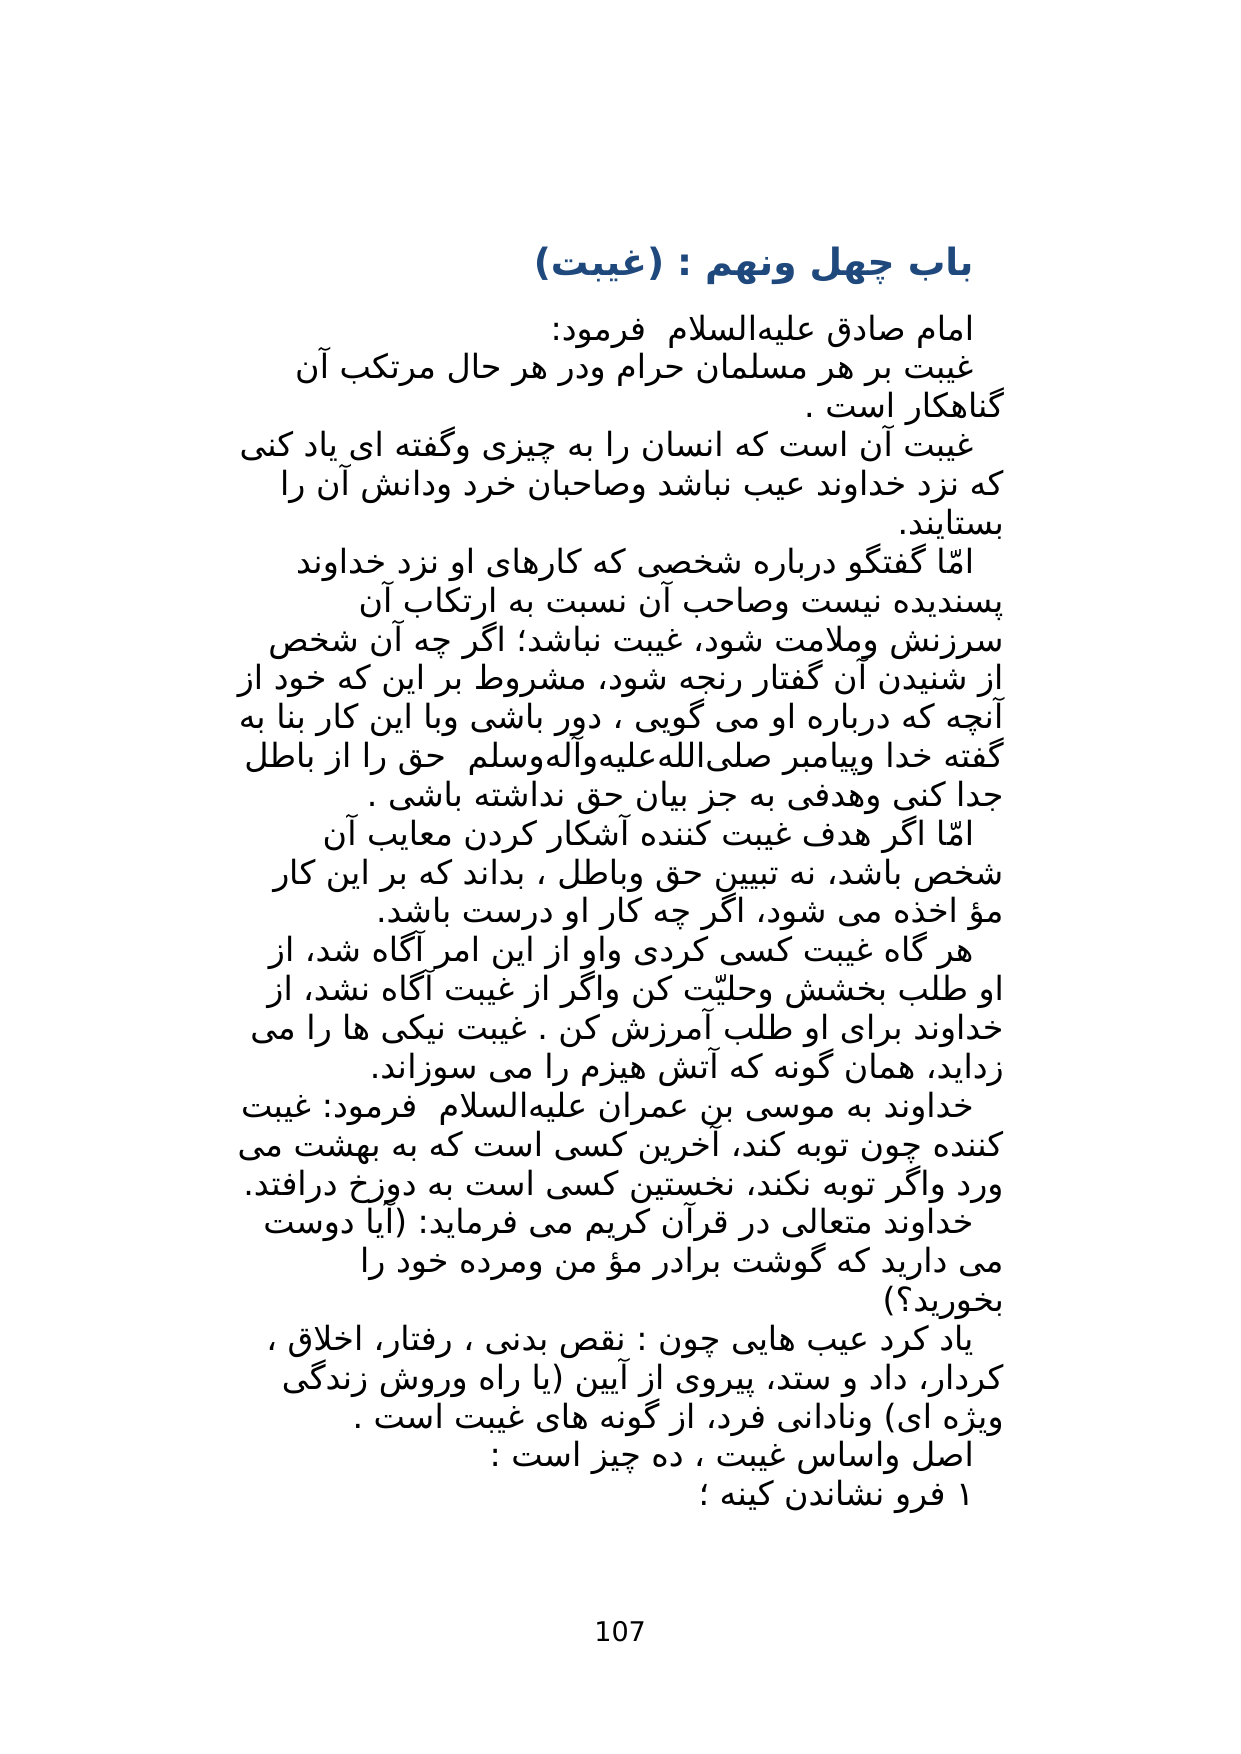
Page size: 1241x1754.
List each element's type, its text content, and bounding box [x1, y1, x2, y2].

subtitle باب چهل ونهم : (غيبت) [236, 241, 1004, 284]
text امّا اگر هدف غيبت كننده آشكار كردن معايب آن شخص باشد، نه تبيين حق وباطل ، بداند كه بر اين كار مؤ اخذه مى شود، اگر چه كار او درست باشد. [236, 814, 1004, 931]
text خداوند به موسى بن عمران عليه‌السلام فرمود: غيبت كننده چون توبه كند، آخرين كسى است كه به بهشت مى ورد واگر توبه نكند، نخستين كسى است به دوزخ درافتد. [236, 1086, 1004, 1203]
text غيبت بر هر مسلمان حرام ودر هر حال مرتكب آن گناهكار است . [236, 348, 1004, 426]
text خداوند متعالى در قرآن كريم مى فرمايد: (آيا دوست مى داريد كه گوشت برادر مؤ من ومرده خود را بخوريد؟) [236, 1203, 1004, 1319]
text امام صادق عليه‌السلام فرمود: [236, 309, 1004, 348]
text هر گاه غيبت كسى كردى واو از اين امر آگاه شد، از او طلب بخشش وحليّت كن واگر از غيبت آگاه نشد، از خداوند براى او طلب آمرزش كن . غيبت نيكى ها را مى زدايد، همان گونه كه آتش هيزم را مى سوزاند. [236, 931, 1004, 1086]
text ياد كرد عيب هايى چون : نقص بدنى ، رفتار، اخلاق ، كردار، داد و ستد، پيروى از آيين (يا راه وروش زندگى ويژه اى) ونادانى فرد، از گونه هاى غيبت است . [236, 1319, 1004, 1436]
text غيبت آن است كه انسان را به چيزى وگفته اى ياد كنى كه نزد خداوند عيب نباشد وصاحبان خرد ودانش آن را بستايند. [236, 426, 1004, 542]
text ١ فرو نشاندن كينه ؛ [236, 1475, 1004, 1514]
text اصل واساس غيبت ، ده چيز است : [236, 1436, 1004, 1475]
text امّا گفتگو درباره شخصى كه كارهاى او نزد خداوند پسنديده نيست وصاحب آن نسبت به ارتكاب آن سرزنش وملامت شود، غيبت نباشد؛ اگر چه آن شخص از شنيدن آن گفتار رنجه شود، مشروط بر اين كه خود از آنچه كه درباره او مى گويى ، دور باشى وبا اين كار بنا به گفته خدا وپيامبر صلى‌الله‌عليه‌وآله‌وسلم حق را از باطل جدا كنى وهدفى به جز بيان حق نداشته باشى . [236, 542, 1004, 814]
